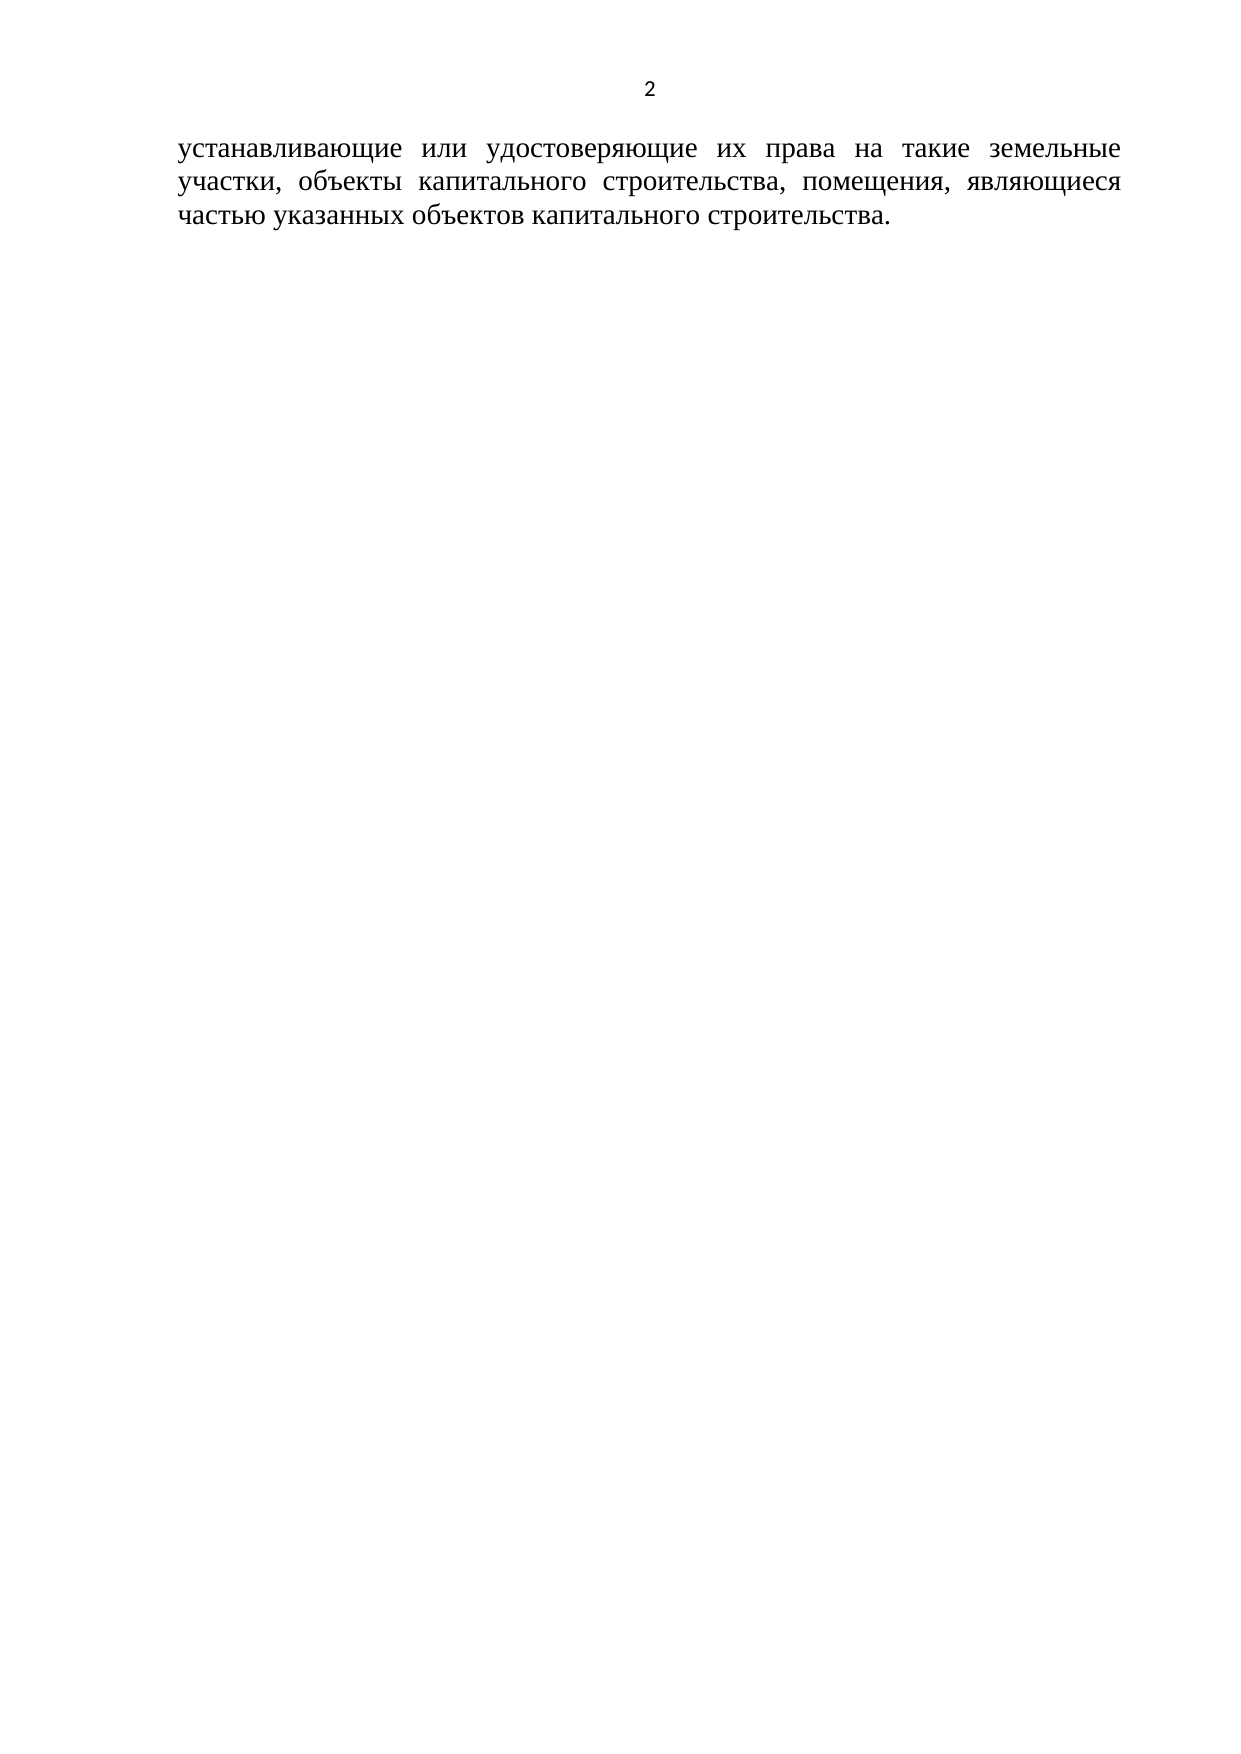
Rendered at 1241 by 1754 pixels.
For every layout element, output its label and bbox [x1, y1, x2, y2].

text [177, 130, 1122, 231]
